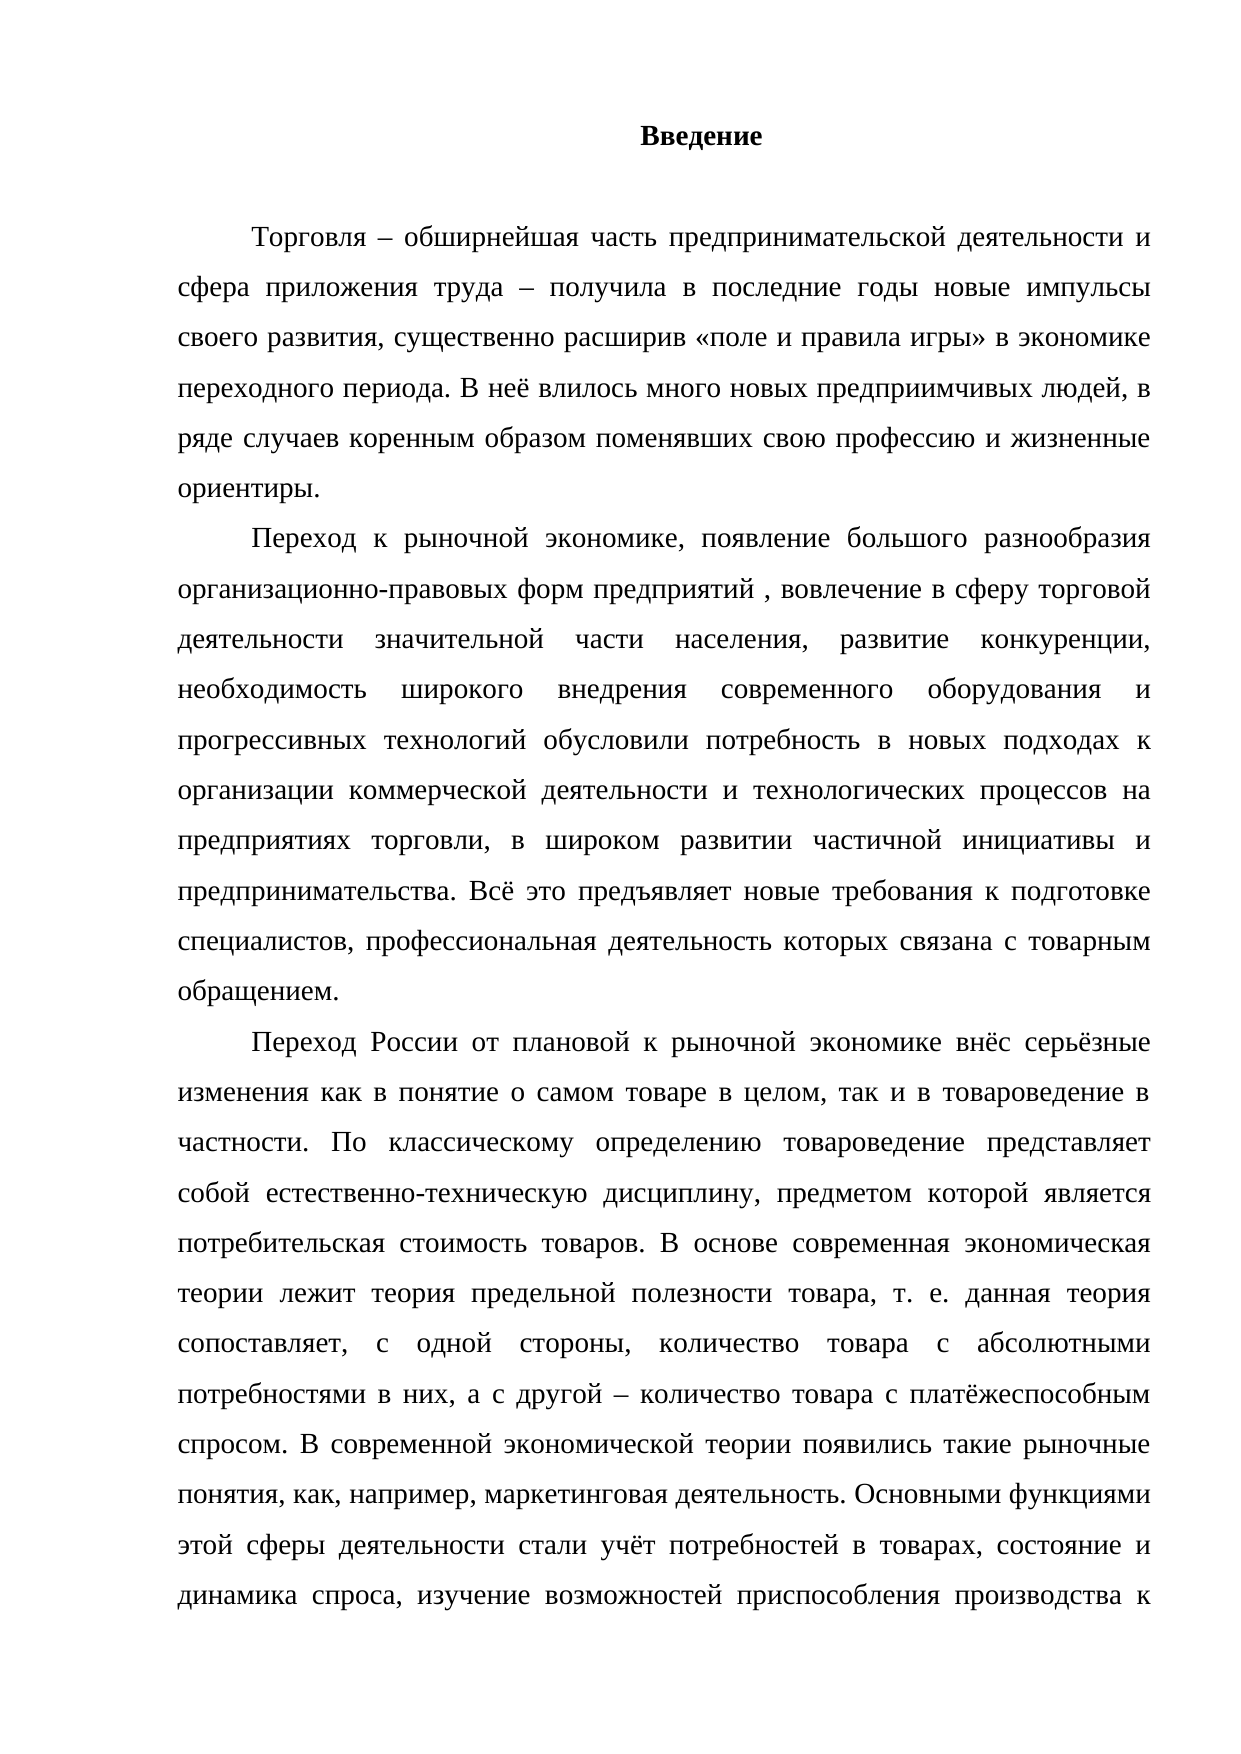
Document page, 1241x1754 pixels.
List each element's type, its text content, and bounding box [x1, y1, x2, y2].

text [177, 1024, 1152, 1611]
text Переход к рыночной экономике, появление большого разнообразия организационно-правовых форм предприятий , вовлечение в сферу торговой деятельности значительной части населения, развитие конкуренции, необходимость широкого внедрения современного оборудования и прогрессивных технологий обусловили потребность в новых подходах к организации коммерческой деятельности и технологических процессов на предприятиях торговли, в широком развитии частичной инициативы и предпринимательства. Всё это предъявляет новые требования к подготовке специалистов, профессиональная деятельность которых связана с товарным обращением. [177, 521, 1152, 1007]
text Торговля – обширнейшая часть предпринимательской деятельности и сфера приложения труда – получила в последние годы новые импульсы своего развития, существенно расширив «поле и правила игры» в экономике переходного периода. В неё влилось много новых предприимчивых людей, в ряде случаев коренным образом поменявших свою профессию и жизненные ориентиры. [177, 219, 1152, 504]
text Введение [177, 118, 1152, 152]
